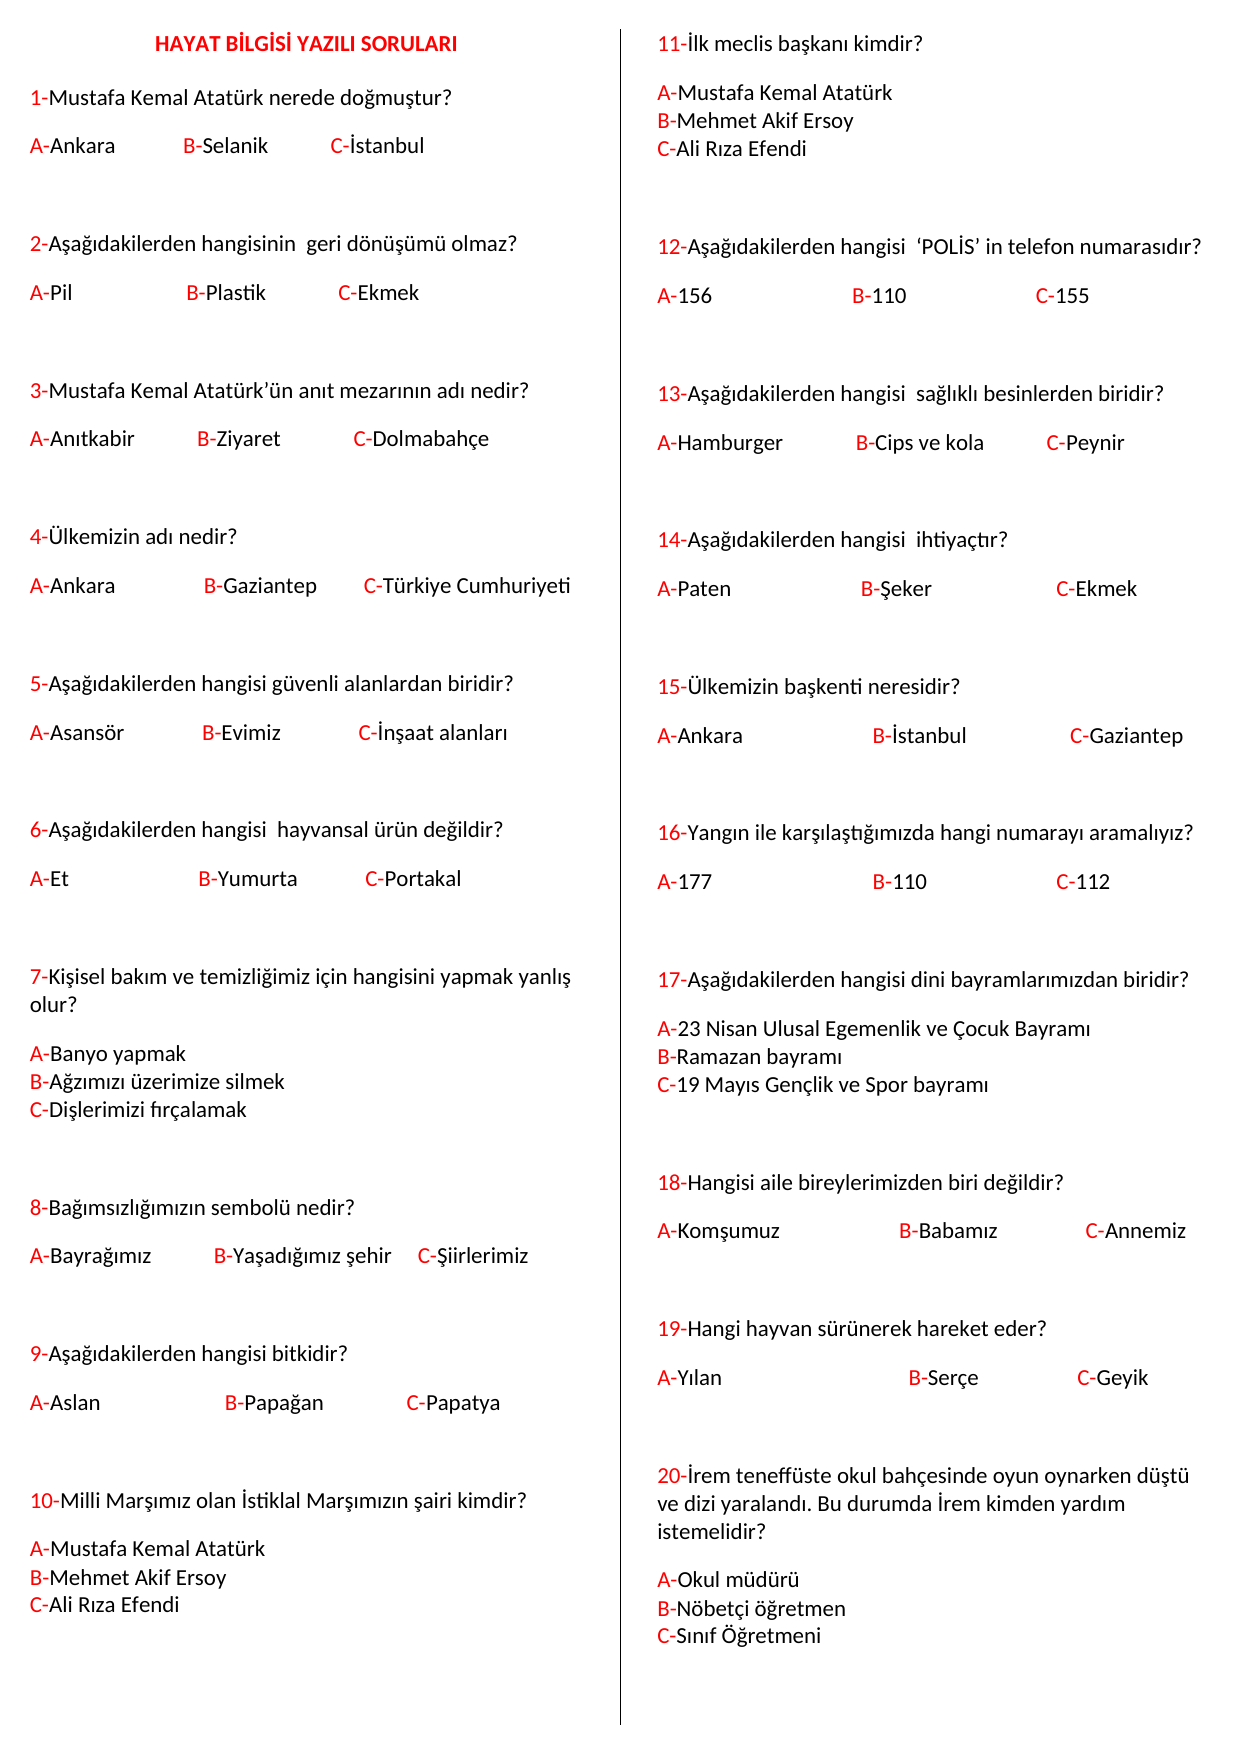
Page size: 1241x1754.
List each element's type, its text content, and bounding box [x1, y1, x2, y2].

text A-Hamburger B-Cips ve kola C-Peynir [657, 428, 1211, 456]
text A-Komşumuz B-Babamız C-Annemiz [657, 1216, 1211, 1244]
text 14-Aşağıdakilerden hangisi ihtiyaçtır? [657, 525, 1211, 553]
text 10-Milli Marşımız olan İstiklal Marşımızın şairi kimdir? [29, 1486, 583, 1514]
text 3-Mustafa Kemal Atatürk’ün anıt mezarının adı nedir? [29, 376, 583, 404]
text A-Ankara B-Selanik C-İstanbul [29, 131, 583, 159]
text A-Ankara B-Gaziantep C-Türkiye Cumhuriyeti [29, 571, 583, 599]
text A-Et B-Yumurta C-Portakal [29, 864, 583, 892]
text 9-Aşağıdakilerden hangisi bitkidir? [29, 1339, 583, 1367]
text 17-Aşağıdakilerden hangisi dini bayramlarımızdan biridir? [657, 965, 1211, 993]
text 5-Aşağıdakilerden hangisi güvenli alanlardan biridir? [29, 669, 583, 697]
text A-Ankara B-İstanbul C-Gaziantep [657, 721, 1211, 749]
text A-Yılan B-Serçe C-Geyik [657, 1363, 1211, 1391]
text 15-Ülkemizin başkenti neresidir? [657, 672, 1211, 700]
text A-Okul müdürü B-Nöbetçi öğretmen C-Sınıf Öğretmeni [657, 1566, 1211, 1650]
text 1-Mustafa Kemal Atatürk nerede doğmuştur? [29, 83, 583, 111]
text A-Banyo yapmak B-Ağzımızı üzerimize silmek C-Dişlerimizi fırçalamak [29, 1039, 583, 1123]
text A-Mustafa Kemal Atatürk B-Mehmet Akif Ersoy C-Ali Rıza Efendi [29, 1534, 583, 1619]
text A-Pil B-Plastik C-Ekmek [29, 278, 583, 306]
text 2-Aşağıdakilerden hangisinin geri dönüşümü olmaz? [29, 229, 583, 257]
text A-Anıtkabir B-Ziyaret C-Dolmabahçe [29, 424, 583, 453]
text 18-Hangisi aile bireylerimizden biri değildir? [657, 1168, 1211, 1196]
text 4-Ülkemizin adı nedir? [29, 522, 583, 550]
text A-Mustafa Kemal Atatürk B-Mehmet Akif Ersoy C-Ali Rıza Efendi [657, 78, 1211, 162]
text 16-Yangın ile karşılaştığımızda hangi numarayı aramalıyız? [657, 818, 1211, 846]
text A-Asansör B-Evimiz C-İnşaat alanları [29, 718, 583, 746]
text A-Bayrağımız B-Yaşadığımız şehir C-Şiirlerimiz [29, 1241, 583, 1269]
text A-23 Nisan Ulusal Egemenlik ve Çocuk Bayramı B-Ramazan bayramı C-19 Mayıs Gençlik ve Spor bayramı [657, 1014, 1211, 1098]
text 7-Kişisel bakım ve temizliğimiz için hangisini yapmak yanlış olur? [29, 962, 583, 1018]
text 11-İlk meclis başkanı kimdir? [657, 29, 1211, 58]
text A-156 B-110 C-155 [657, 281, 1211, 309]
text 19-Hangi hayvan sürünerek hareket eder? [657, 1314, 1211, 1342]
text 8-Bağımsızlığımızın sembolü nedir? [29, 1193, 583, 1221]
text HAYAT BİLGİSİ YAZILI SORULARI [29, 29, 583, 58]
text 6-Aşağıdakilerden hangisi hayvansal ürün değildir? [29, 815, 583, 843]
text A-177 B-110 C-112 [657, 867, 1211, 895]
text A-Aslan B-Papağan C-Papatya [29, 1388, 583, 1416]
text 20-İrem teneffüste okul bahçesinde oyun oynarken düştü ve dizi yaralandı. Bu durumda İrem kimden yardım istemelidir? [657, 1461, 1211, 1545]
text A-Paten B-Şeker C-Ekmek [657, 574, 1211, 602]
text 12-Aşağıdakilerden hangisi ‘POLİS’ in telefon numarasıdır? [657, 232, 1211, 260]
text 13-Aşağıdakilerden hangisi sağlıklı besinlerden biridir? [657, 379, 1211, 407]
